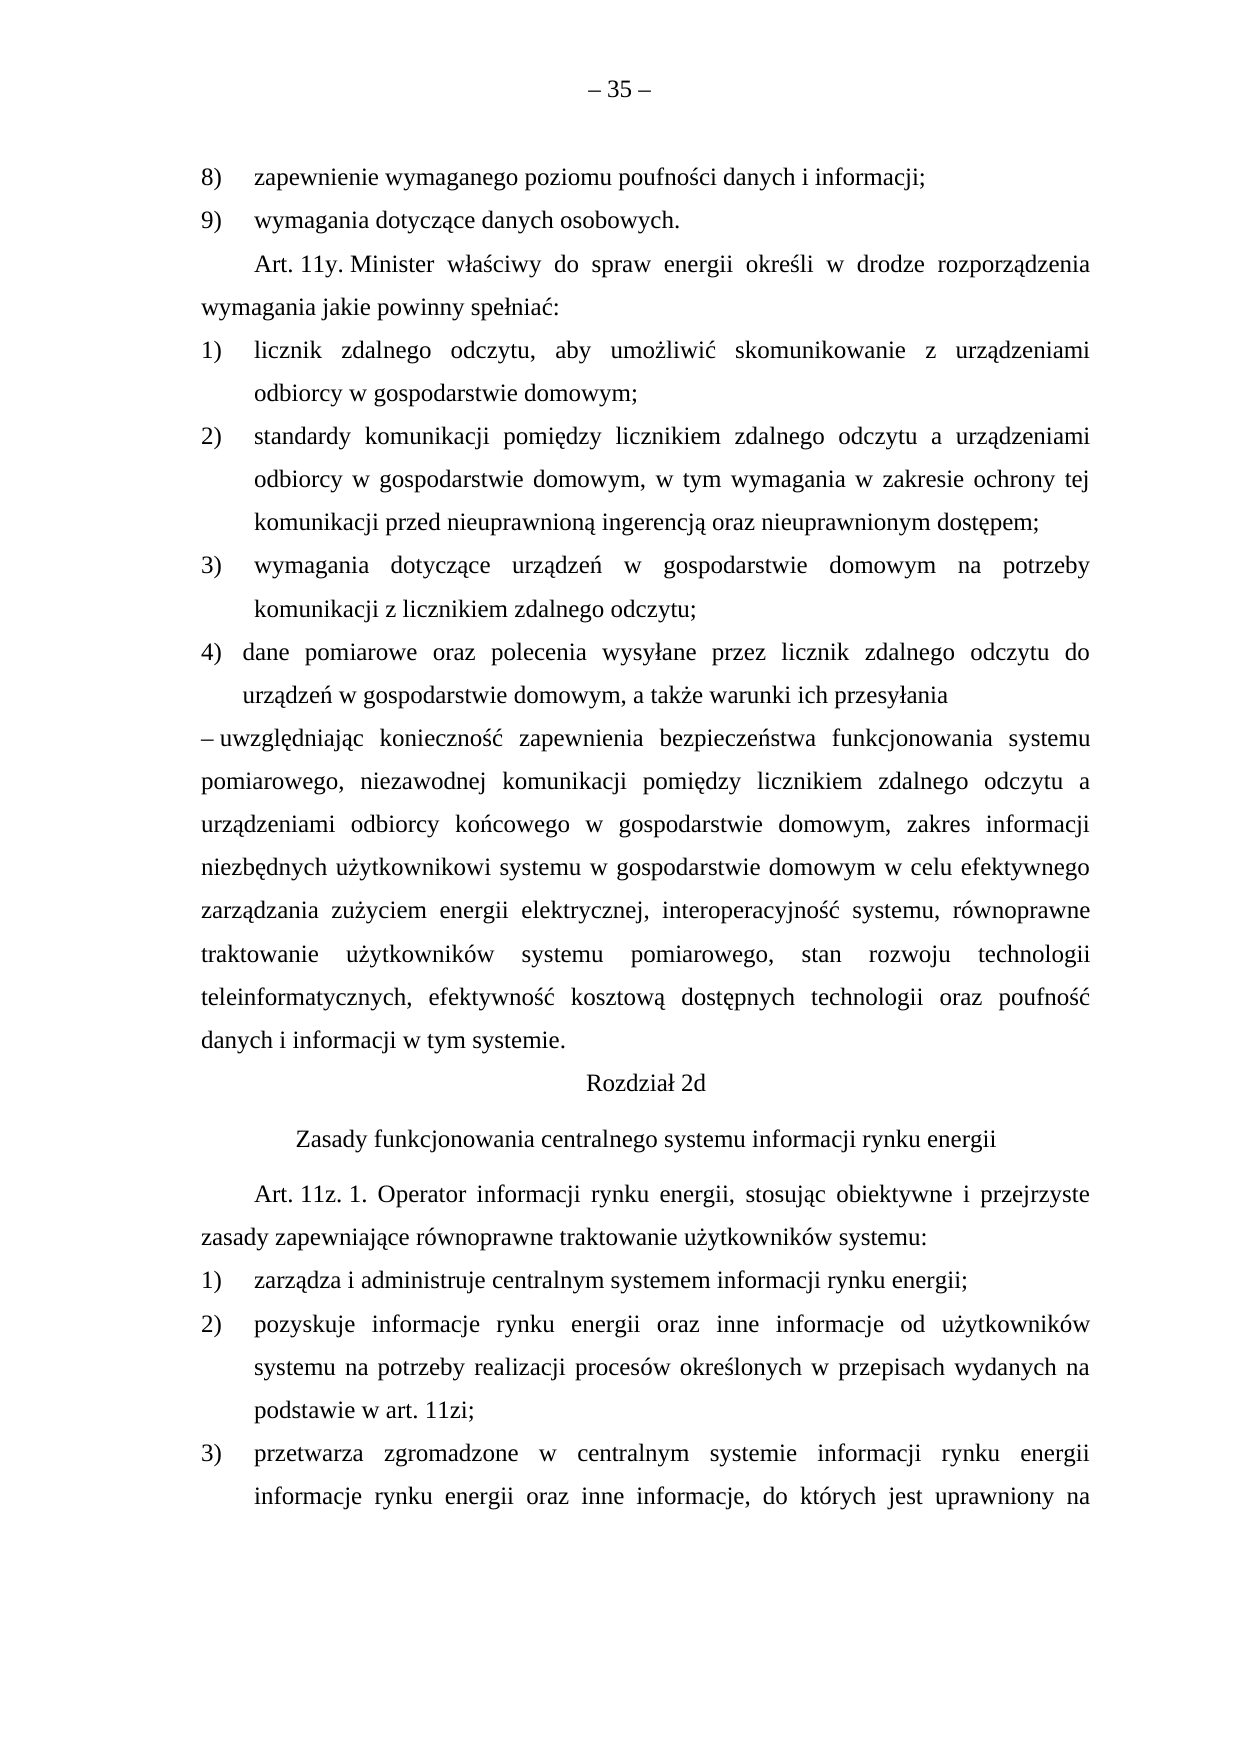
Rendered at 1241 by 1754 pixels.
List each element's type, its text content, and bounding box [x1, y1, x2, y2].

text 8) zapewnienie wymaganego poziomu poufności danych i informacji; [201, 162, 1091, 191]
text 4) dane pomiarowe oraz polecenia wysyłane przez licznik zdalnego odczytu do urządzeń w gospodarstwie domowym, a także warunki ich przesyłania [201, 637, 1091, 709]
text 1) licznik zdalnego odczytu, aby umożliwić skomunikowanie z urządzeniami odbiorcy w gospodarstwie domowym; [201, 335, 1091, 407]
text Rozdział 2d [201, 1068, 1091, 1097]
text 1) zarządza i administruje centralnym systemem informacji rynku energii; [201, 1266, 1091, 1294]
text 3) wymagania dotyczące urządzeń w gospodarstwie domowym na potrzeby komunikacji z licznikiem zdalnego odczytu; [201, 551, 1091, 622]
text 2) standardy komunikacji pomiędzy licznikiem zdalnego odczytu a urządzeniami odbiorcy w gospodarstwie domowym, w tym wymagania w zakresie ochrony tej komunikacji przed nieuprawnioną ingerencją oraz nieuprawnionym dostępem; [201, 421, 1091, 536]
text Zasady funkcjonowania centralnego systemu informacji rynku energii [201, 1124, 1091, 1152]
text – uwzględniając konieczność zapewnienia bezpieczeństwa funkcjonowania systemu pomiarowego, niezawodnej komunikacji pomiędzy licznikiem zdalnego odczytu a urządzeniami odbiorcy końcowego w gospodarstwie domowym, zakres informacji niezbędnych użytkownikowi systemu w gospodarstwie domowym w celu efektywnego zarządzania zużyciem energii elektrycznej, interoperacyjność systemu, równoprawne traktowanie użytkowników systemu pomiarowego, stan rozwoju technologii teleinformatycznych, efektywność kosztową dostępnych technologii oraz poufność danych i informacji w tym systemie. [201, 723, 1091, 1054]
text 9) wymagania dotyczące danych osobowych. [201, 206, 1091, 234]
text 2) pozyskuje informacje rynku energii oraz inne informacje od użytkowników systemu na potrzeby realizacji procesów określonych w przepisach wydanych na podstawie w art. 11zi; [201, 1309, 1091, 1424]
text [201, 1438, 1091, 1510]
text Art. 11y. Minister właściwy do spraw energii określi w drodze rozporządzenia wymagania jakie powinny spełniać: [201, 249, 1091, 321]
text Art. 11z. 1. Operator informacji rynku energii, stosując obiektywne i przejrzyste zasady zapewniające równoprawne traktowanie użytkowników systemu: [201, 1179, 1091, 1251]
